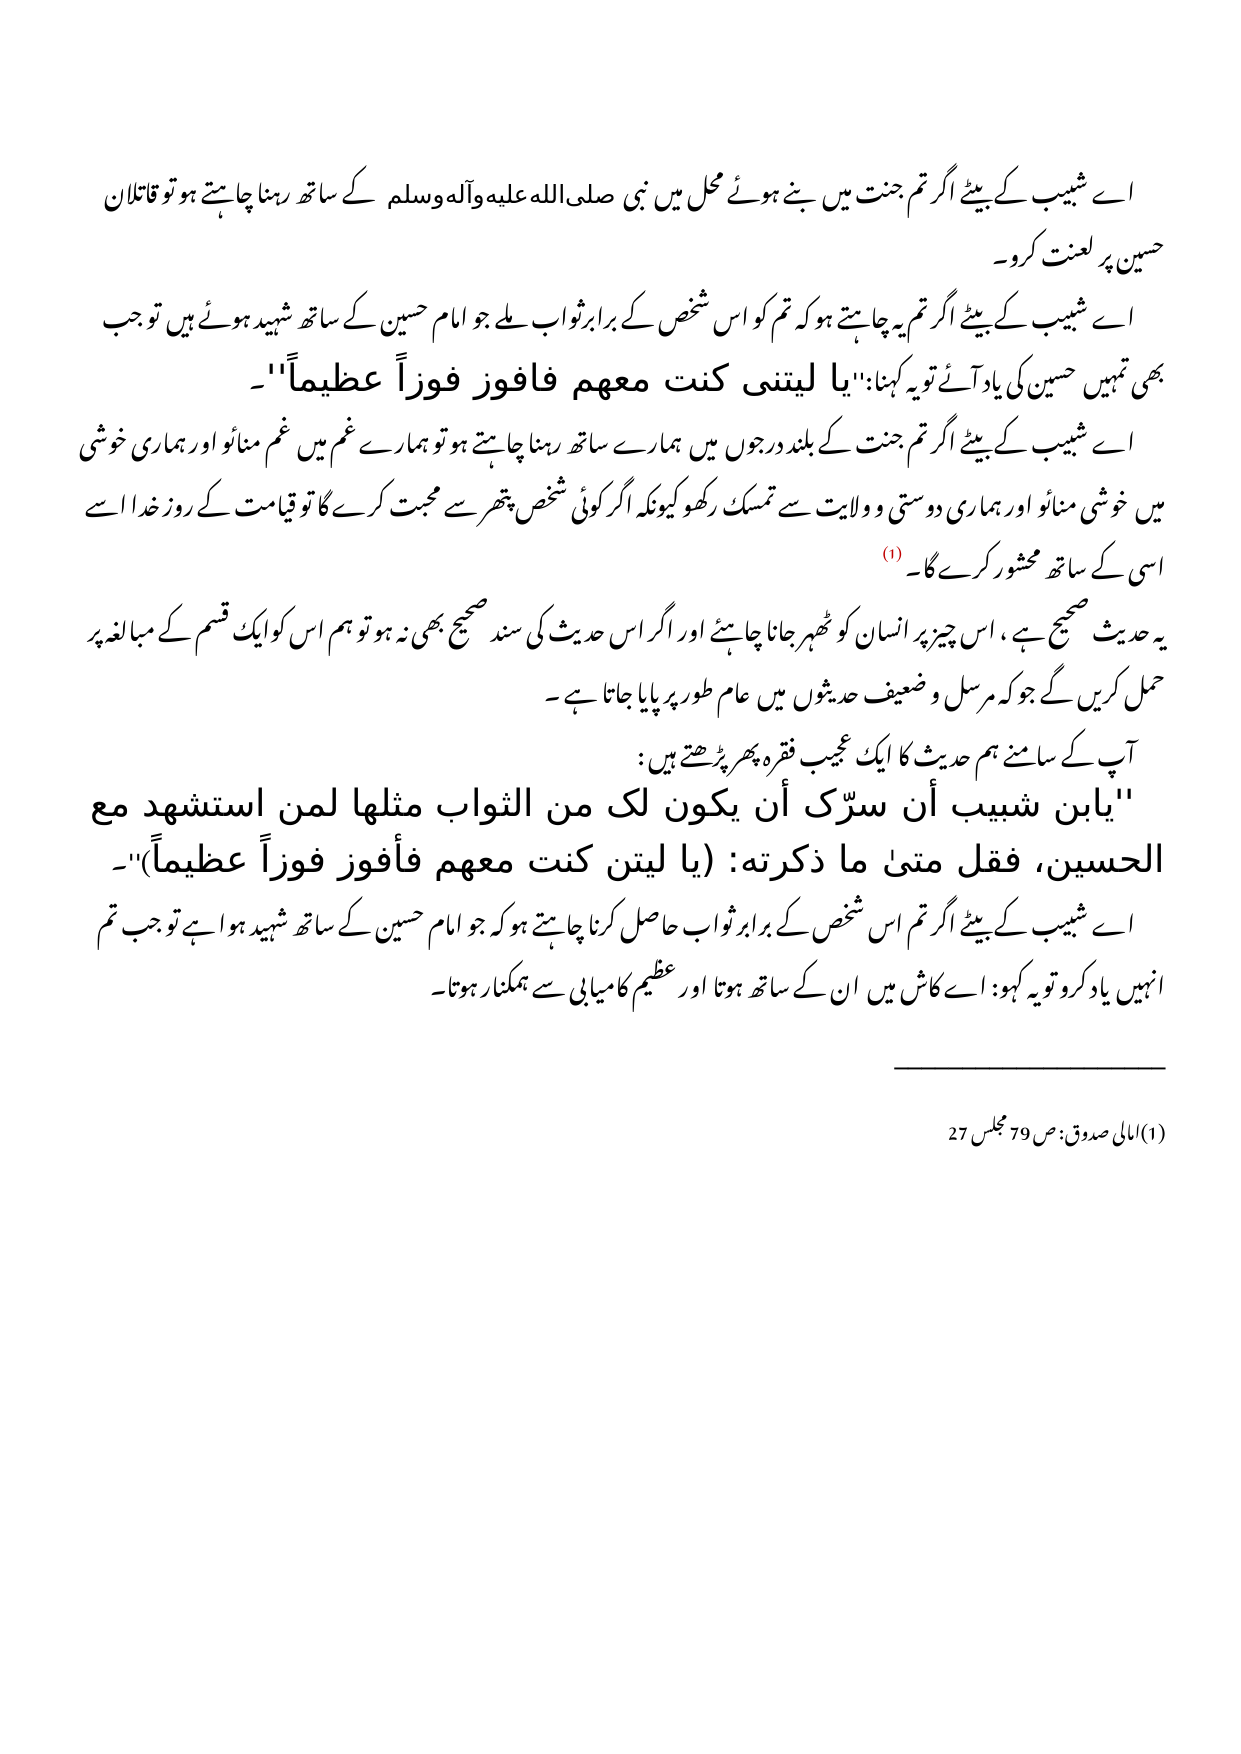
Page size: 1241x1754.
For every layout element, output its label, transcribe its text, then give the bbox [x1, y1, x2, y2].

text اے شبیب کے بیٹے اگر تم جنت کے بلند درجوں میں ہمارے ساتھ رہنا چاہتے ہو تو ہمارے غم میں غم منائو اور ہماری خوشی میں خوشی منائو اور ہماری دوستی و ولایت سے تمسک رکھو کیونکہ اگر کوئی شخص پتھر سے محبت کرے گا تو قیامت کے روز خدا اسے اسی کے ساتھ محشور کرے گا۔ (1) یہ حدیث صحیح ہے ، اس چیز پر انسان کو ٹھہر جانا چاہئے اور اگر اس حدیث کی سند صحیح بھی نہ ہو تو ہم اس کوایک قسم کے مبالغہ پر حمل کریں گے جو کہ مرسل و ضعیف حدیثوں میں عام طور پر پایا جاتا ہے ۔ [75, 406, 1165, 719]
text ''یابن شبیب أن سرّک أن یکون لک من الثواب مثلها لمن استشهد مع الحسین، فقل متیٰ ما ذکرته: (یا لیتن کنت معهم فأفوز فوزاً عظیماً)''۔ [75, 781, 1165, 887]
text اے شبیب کے بیٹے اگر تم اس شخص کے برابر ثواب حاصل کرنا چاہتے ہو کہ جو امام حسین کے ساتھ شہید ہوا ہے تو جب تم انہیں یاد کرو تو یہ کہو: اے کاش میں ان کے ساتھ ہوتا اور عظیم کامیابی سے ہمکنار ہوتا۔ [75, 887, 1165, 1012]
text آپ کے سامنے ہم حدیث کا ایک عجیب فقرہ پھر پڑھتے ہیں : [75, 719, 1165, 781]
text اے شبیب کے بیٹے اگر تم یہ چاہتے ہو کہ تم کو اس شخص کے برابرثواب ملے جو امام حسین کے ساتھ شہید ہوئے ہیں تو جب بھی تمہیں حسین کی یاد آئے تو یہ کہنا:''یا لیتنی کنت معهم فافوز فوزاً عظیماً''۔ [75, 281, 1165, 406]
text ____________________ [75, 1012, 1165, 1080]
text اے شبیب کے بیٹے اگر تم جنت میں بنے ہوئے محل میں نبی صلى‌الله‌عليه‌وآله‌وسلم کے ساتھ رہنا چاہتے ہو تو قاتلان حسین پر لعنت کرو۔ [75, 156, 1165, 281]
text (1)امالی صدوق: ص 79 مجلس 27 [75, 1105, 1165, 1152]
